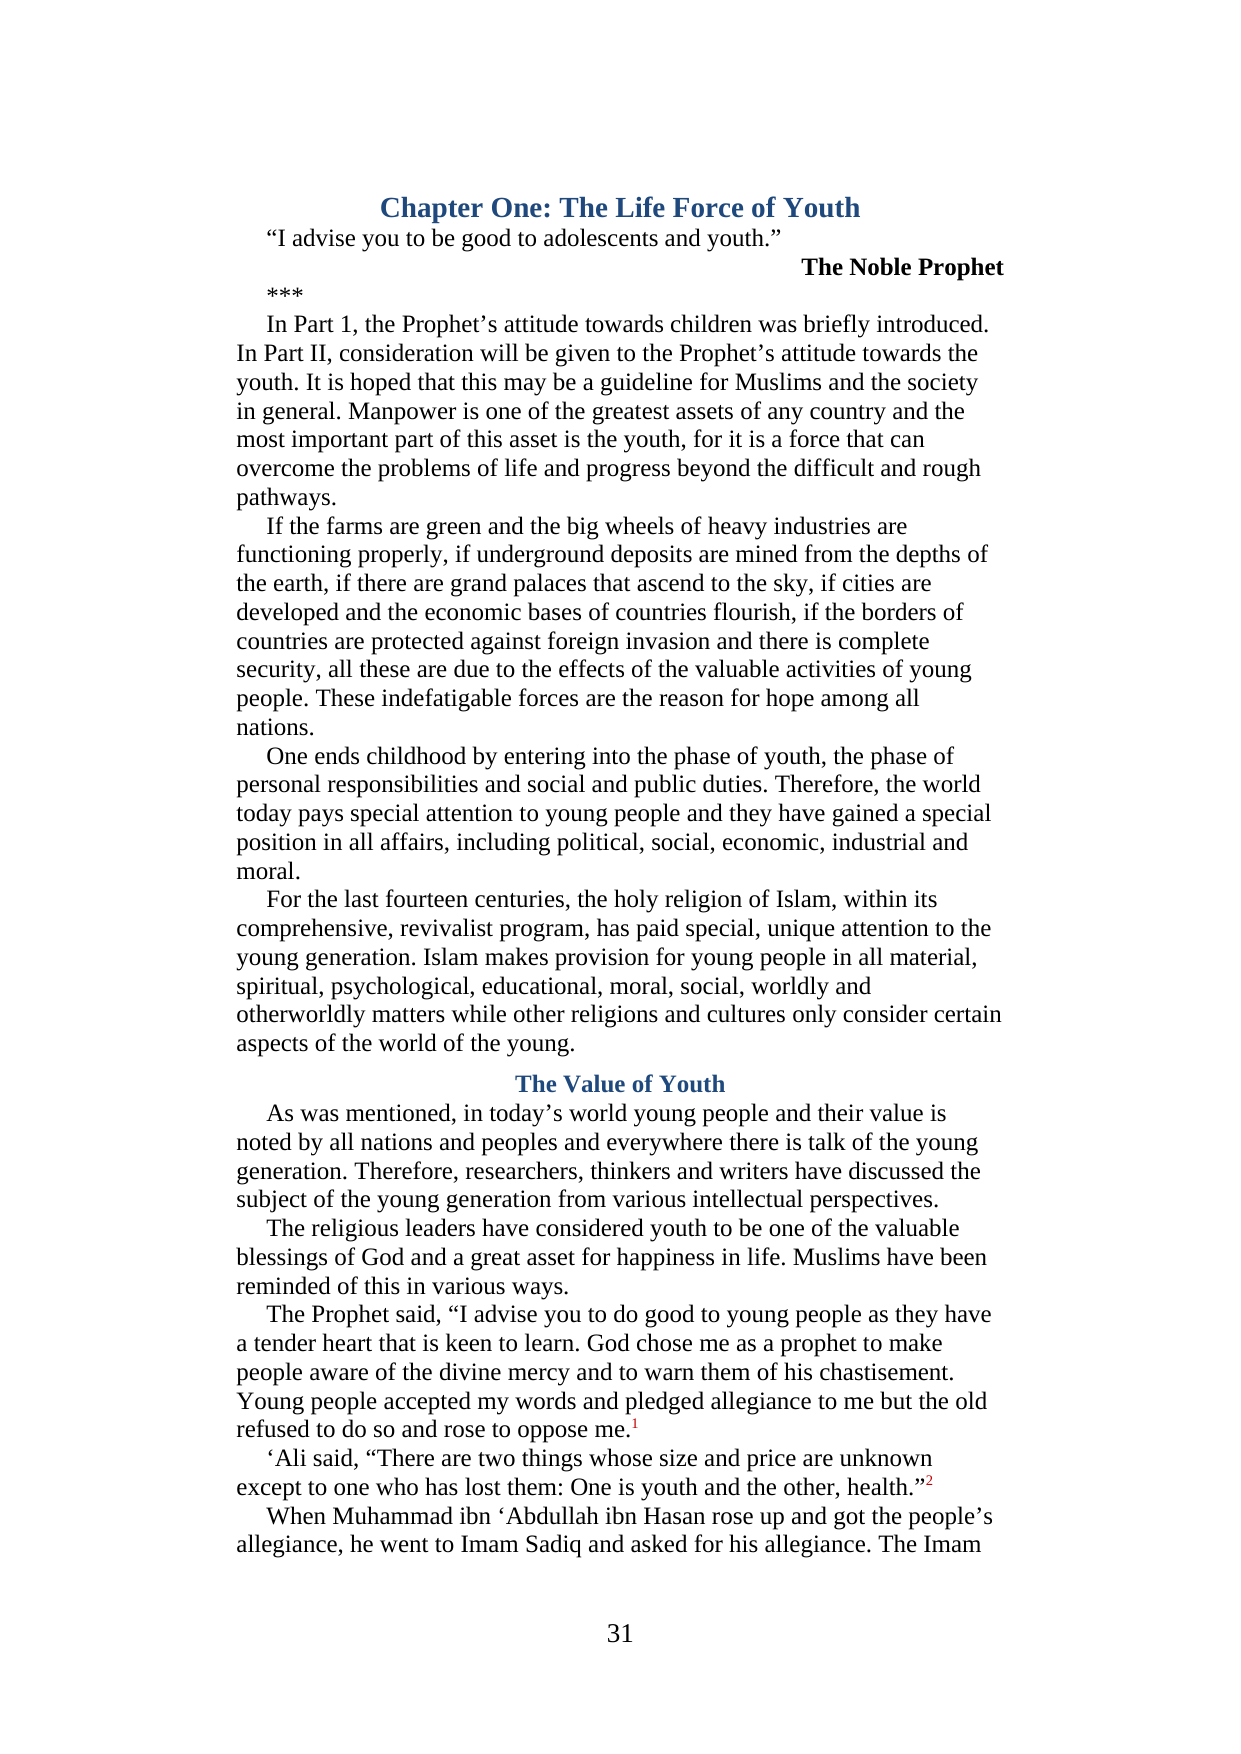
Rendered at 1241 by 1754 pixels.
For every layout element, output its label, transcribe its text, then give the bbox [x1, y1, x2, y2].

text As was mentioned, in today’s world young people and their value is noted by all nations and peoples and everywhere there is talk of the young generation. Therefore, researchers, thinkers and writers have discussed the subject of the young generation from various intellectual perspectives. [236, 1098, 1004, 1213]
text One ends childhood by entering into the phase of youth, the phase of personal responsibilities and social and public duties. Therefore, the world today pays special attention to young people and they have gained a special position in all affairs, including political, social, economic, industrial and moral. [236, 741, 1004, 884]
subtitle The Value of Youth [236, 1069, 1004, 1098]
subtitle Chapter One: The Life Force of Youth [236, 190, 1004, 223]
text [236, 1501, 1004, 1558]
text *** [236, 281, 1004, 309]
text In Part 1, the Prophet’s attitude towards children was briefly introduced. In Part II, consideration will be given to the Prophet’s attitude towards the youth. It is hoped that this may be a guideline for Muslims and the society in general. Manpower is one of the greatest assets of any country and the most important part of this asset is the youth, for it is a force that can overcome the problems of life and progress beyond the difficult and rough pathways. [236, 309, 1004, 511]
text “I advise you to be good to adolescents and youth.” [236, 223, 1004, 252]
text The Noble Prophet [236, 252, 1004, 281]
text ‘Ali said, “There are two things whose size and price are unknown except to one who has lost them: One is youth and the other, health.”2 [236, 1443, 1004, 1501]
text The Prophet said, “I advise you to do good to young people as they have a tender heart that is keen to learn. God chose me as a prophet to make people aware of the divine mercy and to warn them of his chastisement. Young people accepted my words and pledged allegiance to me but the old refused to do so and rose to oppose me.1 [236, 1299, 1004, 1443]
text For the last fourteen centuries, the holy religion of Islam, within its comprehensive, revivalist program, has paid special, unique attention to the young generation. Islam makes provision for young people in all material, spiritual, psychological, educational, moral, social, worldly and otherworldly matters while other religions and cultures only consider certain aspects of the world of the young. [236, 884, 1004, 1057]
text If the farms are green and the big wheels of heavy industries are functioning properly, if underground deposits are mined from the depths of the earth, if there are grand palaces that ascend to the sky, if cities are developed and the economic bases of countries flourish, if the borders of countries are protected against foreign invasion and there is complete security, all these are due to the effects of the valuable activities of young people. These indefatigable forces are the reason for hope among all nations. [236, 511, 1004, 741]
text The religious leaders have considered youth to be one of the valuable blessings of God and a great asset for happiness in life. Muslims have been reminded of this in various ways. [236, 1213, 1004, 1299]
